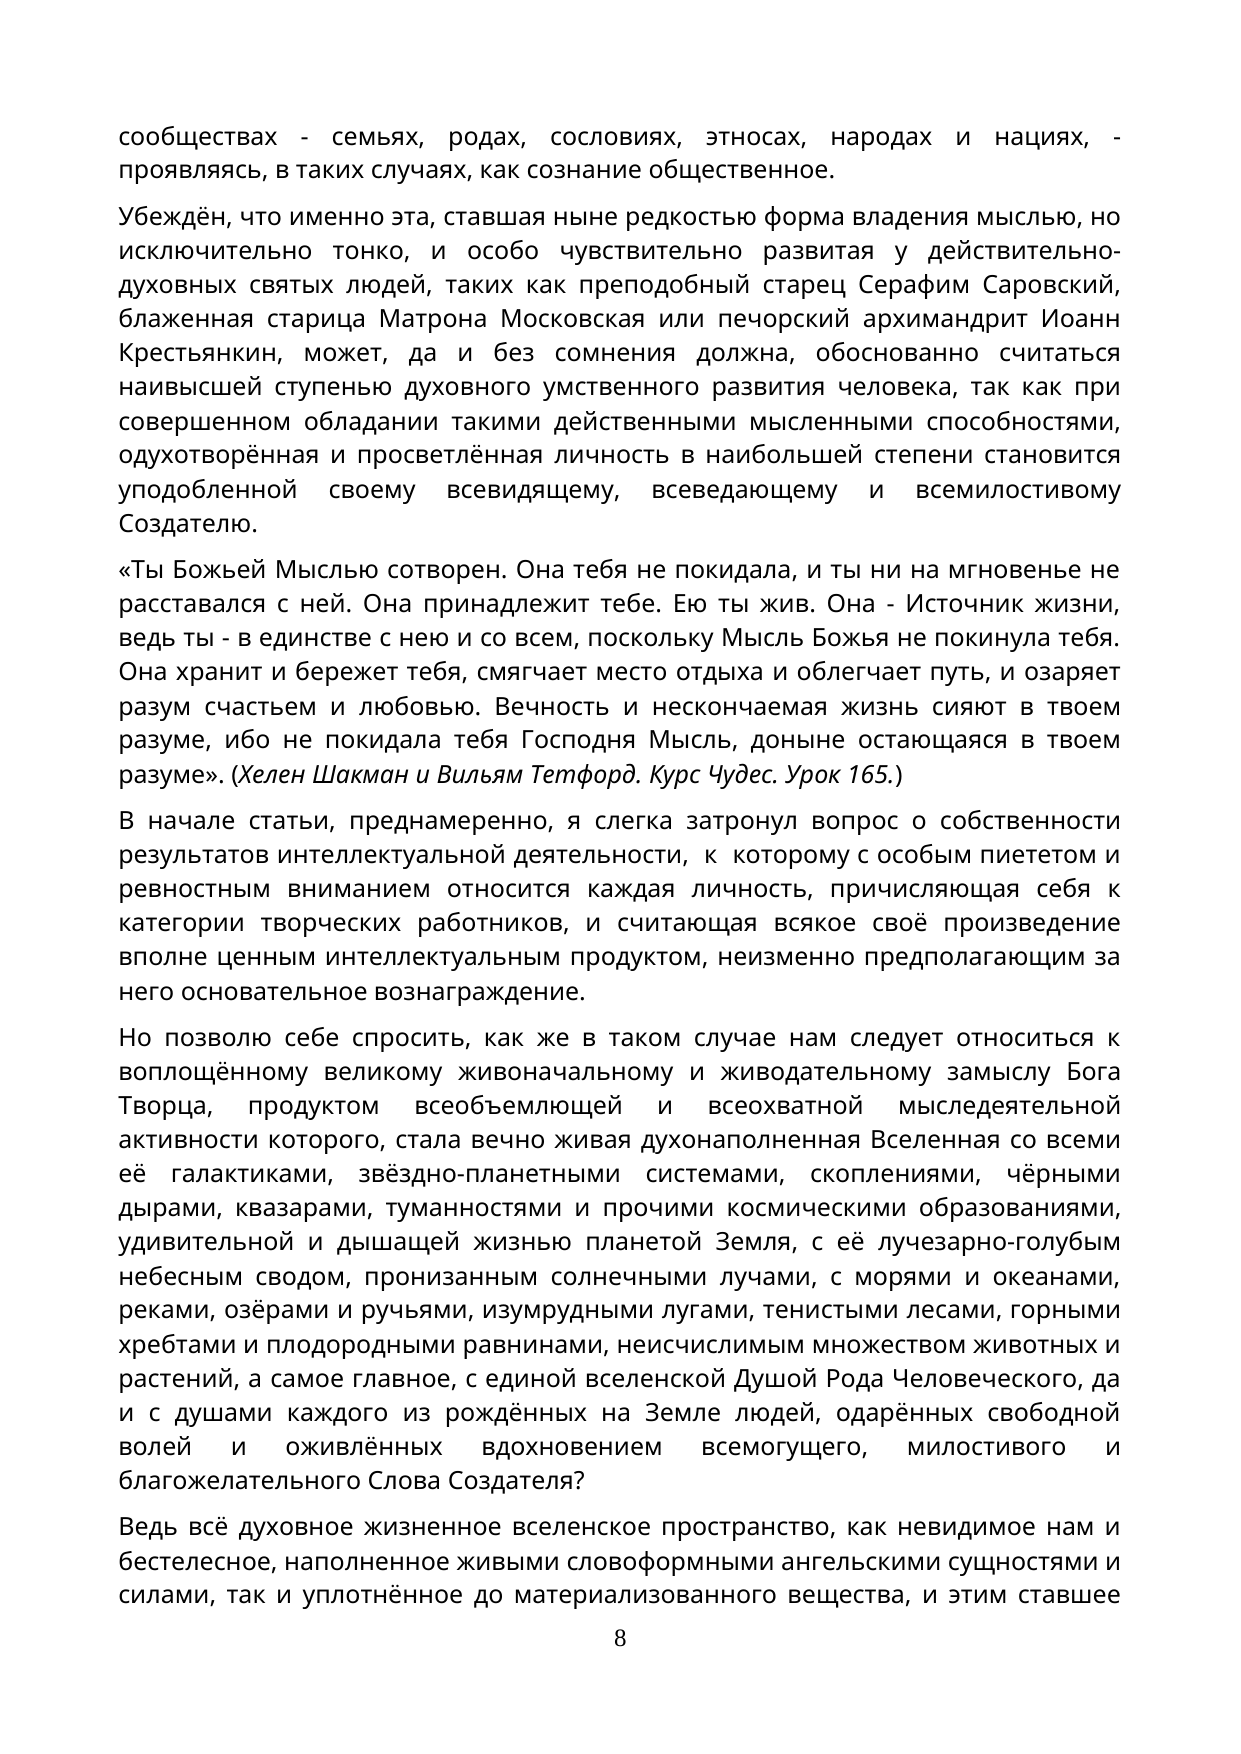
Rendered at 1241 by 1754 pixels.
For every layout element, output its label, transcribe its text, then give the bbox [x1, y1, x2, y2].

text Убеждён, что именно эта, ставшая ныне редкостью форма владения мыслью, но исключительно тонко, и особо чувствительно развитая у действительно-духовных святых людей, таких как преподобный старец Серафим Саровский, блаженная старица Матрона Московская или печорский архимандрит Иоанн Крестьянкин, может, да и без сомнения должна, обоснованно считаться наивысшей ступенью духовного умственного развития человека, так как при совершенном обладании такими действенными мысленными способностями, одухотворённая и просветлённая личность в наибольшей степени становится уподобленной своему всевидящему, всеведающему и всемилостивому Создателю. [118, 199, 1122, 539]
text «Ты Божьей Мыслью сотворен. Она тебя не покидала, и ты ни на мгновенье не расставался с ней. Она принадлежит тебе. Ею ты жив. Она - Источник жизни, ведь ты - в единстве с нею и со всем, поскольку Мысль Божья не покинула тебя. Она хранит и бережет тебя, смягчает место отдыха и облегчает путь, и озаряет разум счастьем и любовью. Вечность и нескончаемая жизнь сияют в твоем разуме, ибо не покидала тебя Господня Мысль, доныне остающаяся в твоем разуме». (Хелен Шакман и Вильям Тетфорд. Курс Чудес. Урок 165.) [118, 552, 1122, 790]
text В начале статьи, преднамеренно, я слегка затронул вопрос о собственности результатов интеллектуальной деятельности, к которому с особым пиететом и ревностным вниманием относится каждая личность, причисляющая себя к категории творческих работников, и считающая всякое своё произведение вполне ценным интеллектуальным продуктом, неизменно предполагающим за него основательное вознаграждение. [118, 803, 1122, 1007]
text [118, 1509, 1122, 1611]
text Но позволю себе спросить, как же в таком случае нам следует относиться к воплощённому великому живоначальному и живодательному замыслу Бога Творца, продуктом всеобъемлющей и всеохватной мыследеятельной активности которого, стала вечно живая духонаполненная Вселенная со всеми её галактиками, звёздно-планетными системами, скоплениями, чёрными дырами, квазарами, туманностями и прочими космическими образованиями, удивительной и дышащей жизнью планетой Земля, с её лучезарно-голубым небесным сводом, пронизанным солнечными лучами, с морями и океанами, реками, озёрами и ручьями, изумрудными лугами, тенистыми лесами, горными хребтами и плодородными равнинами, неисчислимым множеством животных и растений, а самое главное, с единой вселенской Душой Рода Человеческого, да и с душами каждого из рождённых на Земле людей, одарённых свободной волей и оживлённых вдохновением всемогущего, милостивого и благожелательного Слова Создателя? [118, 1020, 1122, 1497]
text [118, 118, 1122, 186]
